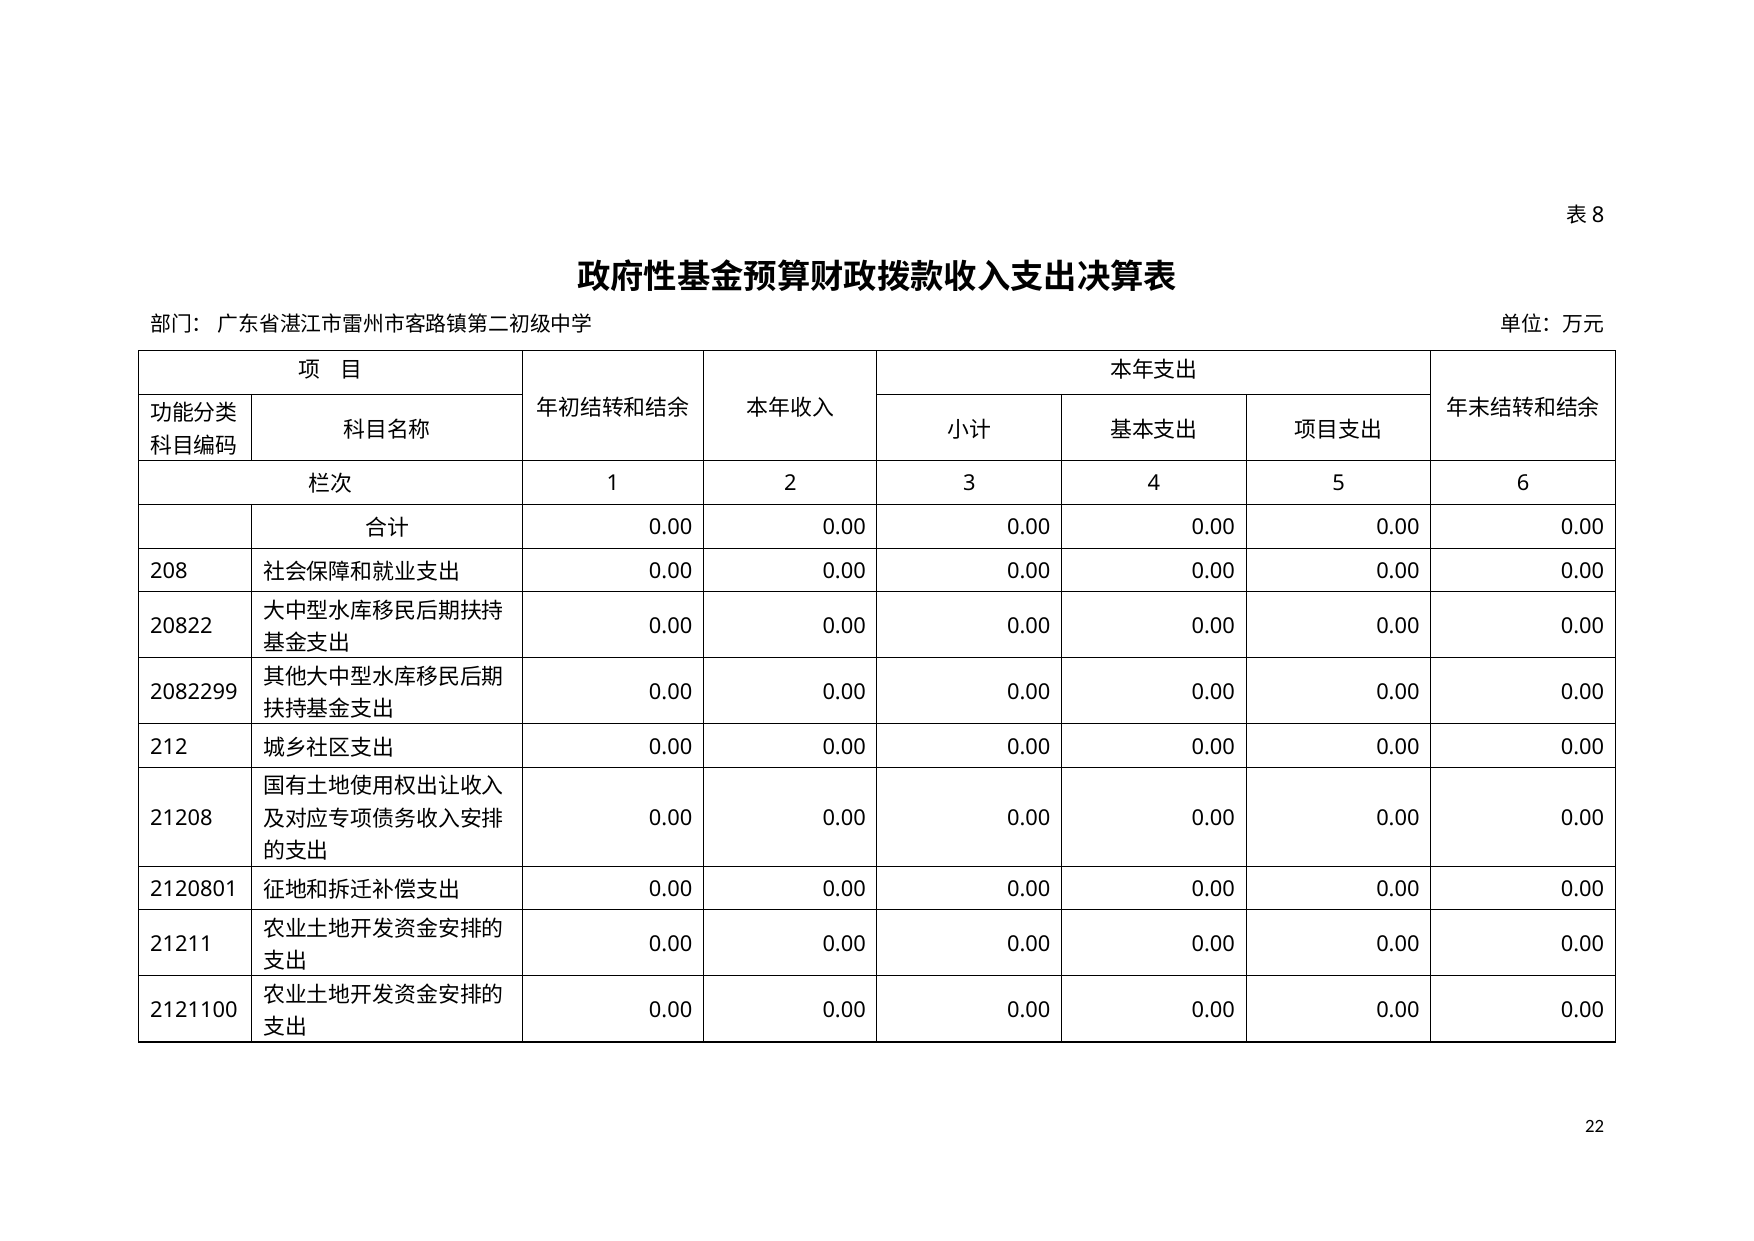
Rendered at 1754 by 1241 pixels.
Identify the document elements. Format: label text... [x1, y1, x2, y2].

table_cell 4 [1062, 461, 1246, 504]
table_cell 2082299 [139, 658, 251, 723]
table_cell 0.00 [1062, 505, 1246, 547]
table_cell 0.00 [877, 592, 1061, 657]
table_cell 0.00 [1062, 867, 1246, 909]
table_cell [139, 505, 251, 547]
table_cell 0.00 [877, 768, 1061, 866]
table_cell 0.00 [1062, 658, 1246, 723]
table_cell 本年支出 [877, 351, 1430, 394]
table_cell 0.00 [523, 724, 703, 767]
table_cell 2120801 [139, 867, 251, 909]
table_cell 0.00 [704, 768, 876, 866]
table_cell 0.00 [704, 505, 876, 547]
table_cell 0.00 [877, 867, 1061, 909]
table_cell 20822 [139, 592, 251, 657]
table_cell 项目支出 [1247, 395, 1430, 460]
table_cell 0.00 [523, 768, 703, 866]
table_cell 0.00 [1062, 549, 1246, 591]
table_cell 0.00 [1431, 910, 1615, 975]
table_cell 部门： 广东省湛江市雷州市客路镇第二初级中学 [139, 306, 877, 350]
table_cell 0.00 [1062, 910, 1246, 975]
table_cell 政府性基金预算财政拨款收入支出决算表 [139, 241, 1615, 306]
table_cell 0.00 [1431, 505, 1615, 547]
table_cell 征地和拆迁补偿支出 [252, 867, 522, 909]
table_cell 0.00 [704, 867, 876, 909]
table_cell 0.00 [523, 910, 703, 975]
table_cell 大中型水库移民后期扶持基金支出 [252, 592, 522, 657]
table_cell 0.00 [877, 549, 1061, 591]
table_cell 0.00 [704, 910, 876, 975]
table_cell 0.00 [1431, 549, 1615, 591]
table_cell 0.00 [1247, 505, 1430, 547]
table_cell 0.00 [877, 505, 1061, 547]
table_cell 6 [1431, 461, 1615, 504]
table_cell 0.00 [877, 976, 1061, 1041]
table_cell 0.00 [1247, 976, 1430, 1041]
table_cell 0.00 [877, 910, 1061, 975]
table_cell 0.00 [1062, 592, 1246, 657]
table_cell 科目名称 [252, 395, 522, 460]
table_cell 0.00 [1431, 768, 1615, 866]
table_cell 0.00 [704, 724, 876, 767]
table_cell 国有土地使用权出让收入及对应专项债务收入安排的支出 [252, 768, 522, 866]
table_cell 21211 [139, 910, 251, 975]
table_cell 21208 [139, 768, 251, 866]
table_cell 0.00 [1247, 867, 1430, 909]
table_cell 0.00 [1247, 724, 1430, 767]
table_cell 城乡社区支出 [252, 724, 522, 767]
table_cell 单位：万元 [877, 306, 1615, 350]
table_cell 0.00 [704, 549, 876, 591]
table_cell 农业土地开发资金安排的支出 [252, 976, 522, 1041]
table_cell 0.00 [704, 976, 876, 1041]
table_cell 0.00 [877, 658, 1061, 723]
table_cell 0.00 [523, 549, 703, 591]
table_cell 212 [139, 724, 251, 767]
table_cell 0.00 [523, 976, 703, 1041]
table_cell 0.00 [1431, 976, 1615, 1041]
table_cell 1 [523, 461, 703, 504]
table_cell 项 目 [139, 351, 522, 394]
table_cell 208 [139, 549, 251, 591]
table_cell 0.00 [1431, 724, 1615, 767]
table_cell 0.00 [877, 724, 1061, 767]
table_cell 0.00 [1431, 867, 1615, 909]
table_cell 0.00 [1062, 768, 1246, 866]
table_cell 0.00 [1247, 658, 1430, 723]
table_cell 年初结转和结余 [523, 351, 703, 460]
table_cell 年末结转和结余 [1431, 351, 1615, 460]
table_cell 0.00 [523, 505, 703, 547]
table_cell 基本支出 [1062, 395, 1246, 460]
table_cell 0.00 [704, 658, 876, 723]
table_cell 0.00 [1431, 658, 1615, 723]
table_cell 小计 [877, 395, 1061, 460]
table_cell 合计 [252, 505, 522, 547]
table_cell 0.00 [1247, 910, 1430, 975]
table_cell 0.00 [1062, 724, 1246, 767]
table_cell 2121100 [139, 976, 251, 1041]
table_cell 0.00 [1247, 768, 1430, 866]
table_cell 0.00 [704, 592, 876, 657]
table_cell 功能分类 科目编码 [139, 395, 251, 460]
table_cell 0.00 [1431, 592, 1615, 657]
table_cell 5 [1247, 461, 1430, 504]
table_cell 0.00 [523, 867, 703, 909]
table_cell 2 [704, 461, 876, 504]
table_cell 3 [877, 461, 1061, 504]
table_cell 其他大中型水库移民后期扶持基金支出 [252, 658, 522, 723]
table_cell 0.00 [1062, 976, 1246, 1041]
table_cell 社会保障和就业支出 [252, 549, 522, 591]
table_cell 0.00 [523, 592, 703, 657]
table_cell 本年收入 [704, 351, 876, 460]
table_cell 0.00 [523, 658, 703, 723]
table_cell 栏次 [139, 461, 522, 504]
table_cell 0.00 [1247, 592, 1430, 657]
table_cell 0.00 [1247, 549, 1430, 591]
table_header 表8 [139, 198, 1615, 241]
table_cell 农业土地开发资金安排的支出 [252, 910, 522, 975]
